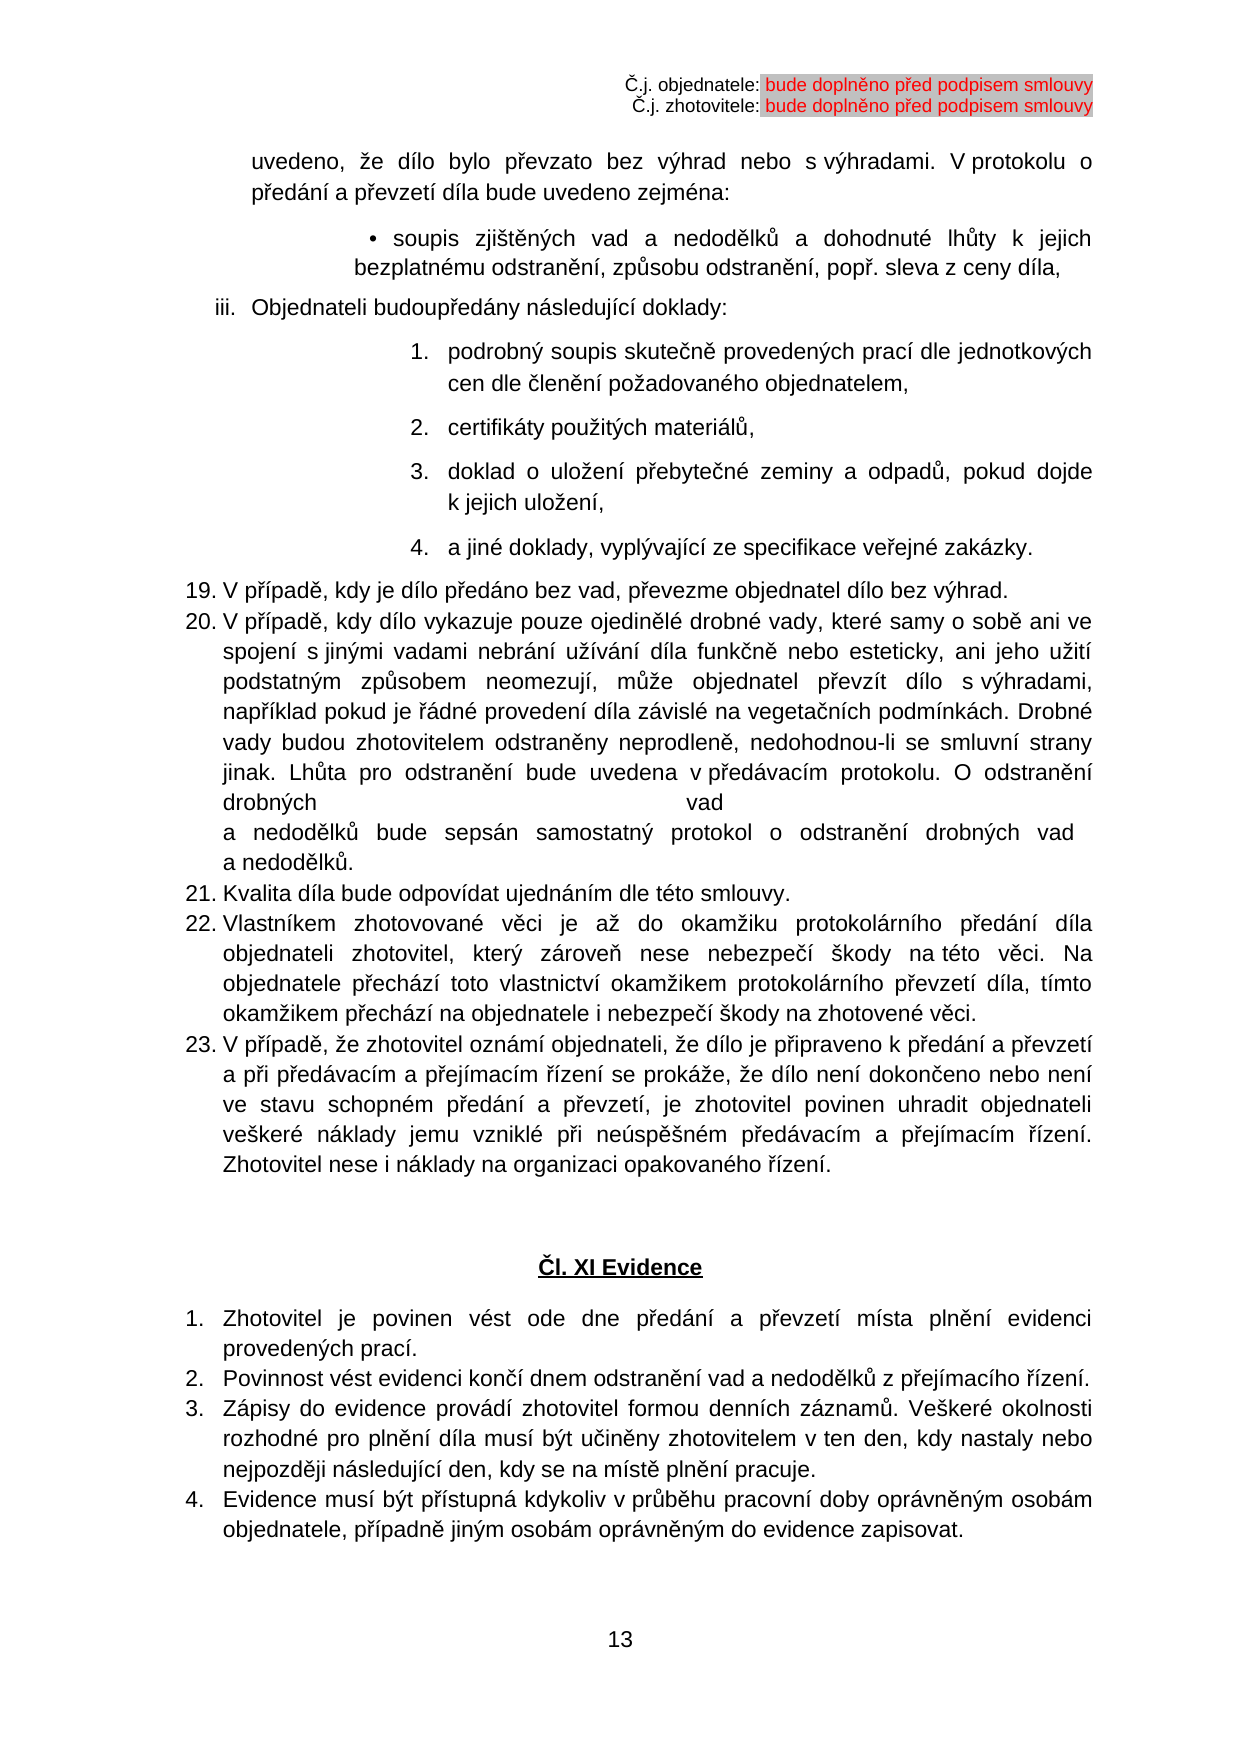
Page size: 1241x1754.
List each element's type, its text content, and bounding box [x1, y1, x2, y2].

list V případě, že zhotovitel oznámí objednateli, že dílo je připraveno k předání a převzetí a při předávacím a přejímacím řízení se prokáže, že dílo není dokončeno nebo není ve stavu schopném předání a převzetí, je zhotovitel povinen uhradit objednateli veškeré náklady jemu vzniklé při neúspěšném předávacím a přejímacím řízení. Zhotovitel nese i náklady na organizaci opakovaného řízení. [185, 1031, 1093, 1178]
list Zápisy do evidence provádí zhotovitel formou denních záznamů. Veškeré okolnosti rozhodné pro plnění díla musí být učiněny zhotovitelem v ten den, kdy nastaly nebo nejpozději následující den, kdy se na místě plnění pracuje. [185, 1395, 1093, 1482]
list Zhotovitel je povinen vést ode dne předání a převzetí místa plnění evidenci provedených prací. [185, 1304, 1093, 1361]
list Objednateli budoupředány následující doklady: [236, 294, 1093, 320]
list V případě, kdy je dílo předáno bez vad, převezme objednatel dílo bez výhrad. [185, 577, 1093, 604]
text Čl. XI Evidence [148, 1253, 1093, 1280]
list certifikáty použitých materiálů, [410, 414, 1093, 440]
list Vlastníkem zhotovované věci je až do okamžiku protokolárního předání díla objednateli zhotovitel, který zároveň nese nebezpečí škody na této věci. Na objednatele přechází toto vlastnictví okamžikem protokolárního převzetí díla, tímto okamžikem přechází na objednatele i nebezpečí škody na zhotovené věci. [185, 910, 1093, 1027]
list Povinnost vést evidenci končí dnem odstranění vad a nedodělků z přejímacího řízení. [185, 1365, 1093, 1391]
list a jiné doklady, vyplývající ze specifikace veřejné zakázky. [410, 533, 1093, 560]
list Kvalita díla bude odpovídat ujednáním dle této smlouvy. [185, 879, 1093, 906]
list podrobný soupis skutečně provedených prací dle jednotkových cen dle členění požadovaného objednatelem, [410, 338, 1093, 396]
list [236, 148, 1093, 206]
text • soupis zjištěných vad a nedodělků a dohodnuté lhůty k jejich bezplatnému odstranění, způsobu odstranění, popř. sleva z ceny díla, [354, 223, 1093, 282]
list Evidence musí být přístupná kdykoliv v průběhu pracovní doby oprávněným osobám objednatele, případně jiným osobám oprávněným do evidence zapisovat. [185, 1486, 1093, 1542]
list doklad o uložení přebytečné zeminy a odpadů, pokud dojde k jejich uložení, [410, 458, 1093, 516]
list V případě, kdy dílo vykazuje pouze ojedinělé drobné vady, které samy o sobě ani ve spojení s jinými vadami nebrání užívání díla funkčně nebo esteticky, ani jeho užití podstatným způsobem neomezují, může objednatel převzít dílo s výhradami, například pokud je řádné provedení díla závislé na vegetačních podmínkách. Drobné vady budou zhotovitelem odstraněny neprodleně, nedohodnou-li se smluvní strany jinak. Lhůta pro odstranění bude uvedena v předávacím protokolu. O odstranění drobných vad a nedodělků bude sepsán samostatný protokol o odstranění drobných vad a nedodělků. [185, 608, 1093, 876]
